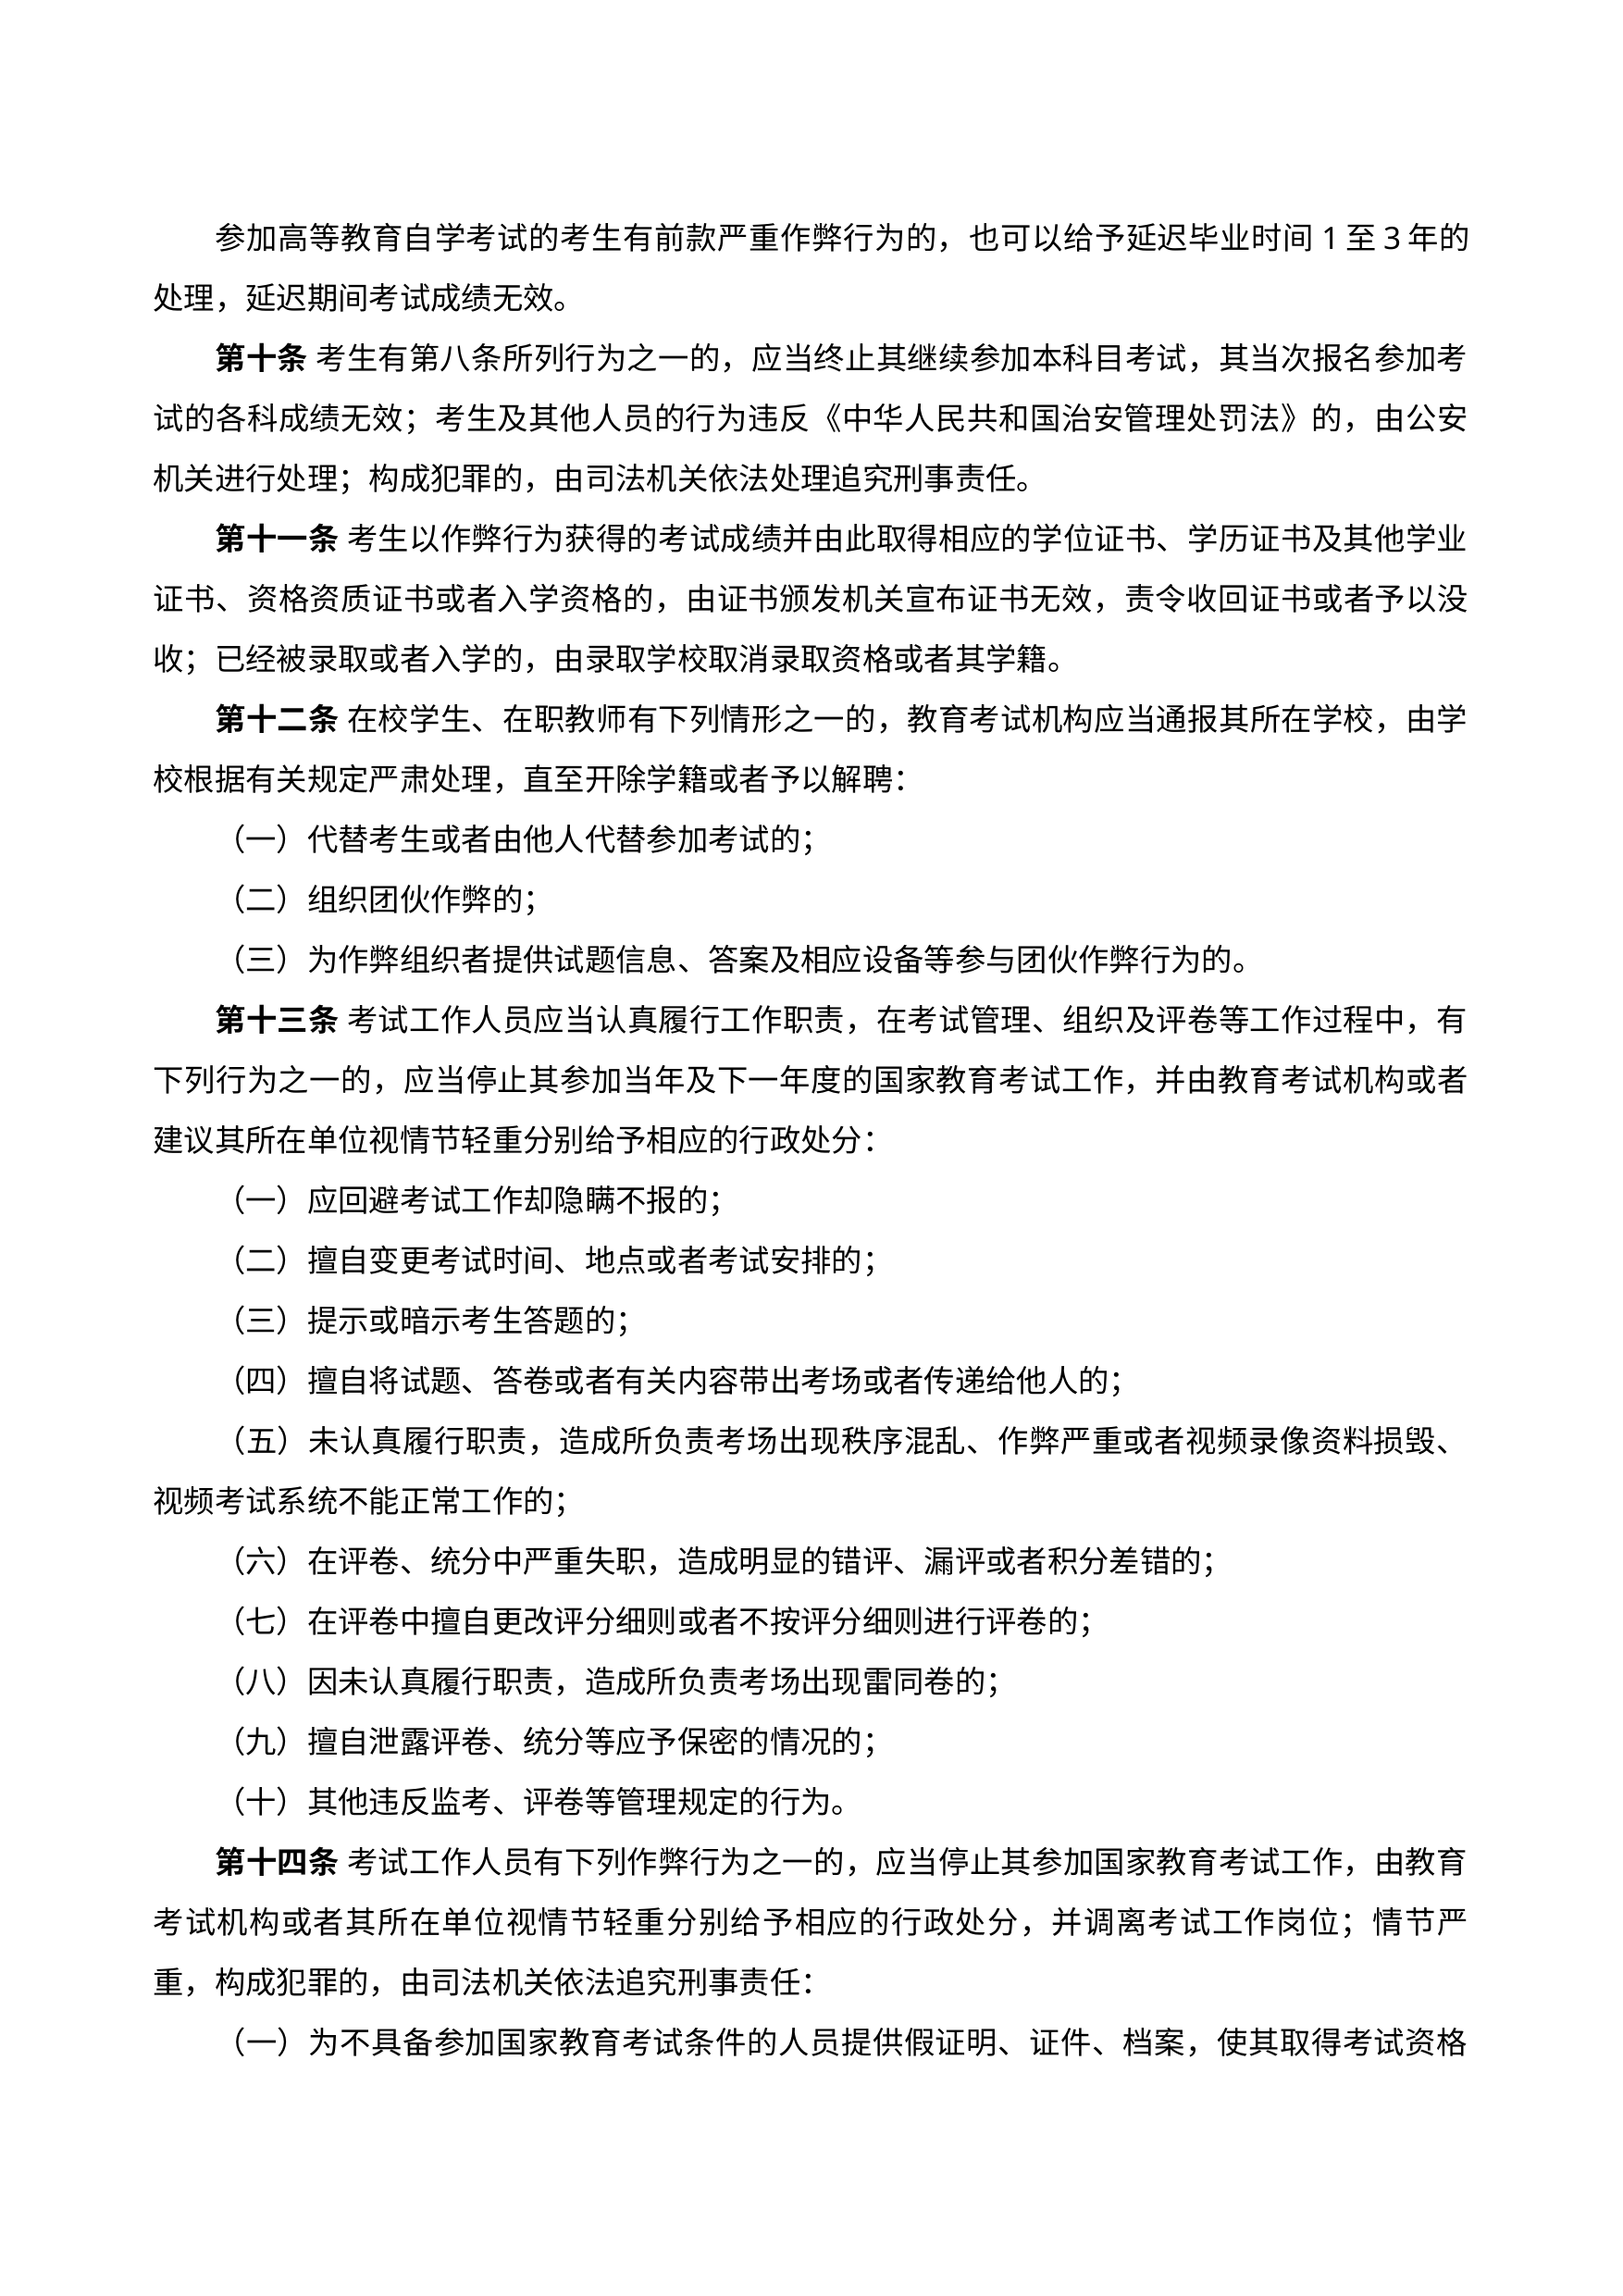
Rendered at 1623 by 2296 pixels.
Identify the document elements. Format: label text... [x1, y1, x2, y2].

text 参加高等教育自学考试的考生有前款严重作弊行为的，也可以给予延迟毕业时间1至3年的处理，延迟期间考试成绩无效。 [153, 205, 1470, 326]
text （三）为作弊组织者提供试题信息、答案及相应设备等参与团伙作弊行为的。 [153, 927, 1470, 987]
text 第十一条 考生以作弊行为获得的考试成绩并由此取得相应的学位证书、学历证书及其他学业证书、资格资质证书或者入学资格的，由证书颁发机关宣布证书无效，责令收回证书或者予以没收；已经被录取或者入学的，由录取学校取消录取资格或者其学籍。 [153, 506, 1470, 687]
text （二）组织团伙作弊的； [153, 867, 1470, 927]
text （一）应回避考试工作却隐瞒不报的； [153, 1168, 1470, 1228]
text （四）擅自将试题、答卷或者有关内容带出考场或者传递给他人的； [153, 1348, 1470, 1409]
text （八）因未认真履行职责，造成所负责考场出现雷同卷的； [153, 1649, 1470, 1709]
text 第十四条 考试工作人员有下列作弊行为之一的，应当停止其参加国家教育考试工作，由教育考试机构或者其所在单位视情节轻重分别给予相应的行政处分，并调离考试工作岗位；情节严重，构成犯罪的，由司法机关依法追究刑事责任： [153, 1830, 1470, 2010]
text （一）代替考生或者由他人代替参加考试的； [153, 807, 1470, 867]
text 第十三条 考试工作人员应当认真履行工作职责，在考试管理、组织及评卷等工作过程中，有下列行为之一的，应当停止其参加当年及下一年度的国家教育考试工作，并由教育考试机构或者建议其所在单位视情节轻重分别给予相应的行政处分： [153, 987, 1470, 1168]
text （五）未认真履行职责，造成所负责考场出现秩序混乱、作弊严重或者视频录像资料损毁、视频考试系统不能正常工作的； [153, 1409, 1470, 1529]
text （六）在评卷、统分中严重失职，造成明显的错评、漏评或者积分差错的； [153, 1529, 1470, 1589]
text （二）擅自变更考试时间、地点或者考试安排的； [153, 1228, 1470, 1288]
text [153, 2010, 1470, 2070]
text （九）擅自泄露评卷、统分等应予保密的情况的； [153, 1709, 1470, 1769]
text 第十条 考生有第八条所列行为之一的，应当终止其继续参加本科目考试，其当次报名参加考试的各科成绩无效；考生及其他人员的行为违反《中华人民共和国治安管理处罚法》的，由公安机关进行处理；构成犯罪的，由司法机关依法处理追究刑事责任。 [153, 326, 1470, 506]
text 第十二条 在校学生、在职教师有下列情形之一的，教育考试机构应当通报其所在学校，由学校根据有关规定严肃处理，直至开除学籍或者予以解聘： [153, 687, 1470, 807]
text （三）提示或暗示考生答题的； [153, 1288, 1470, 1348]
text （十）其他违反监考、评卷等管理规定的行为。 [153, 1769, 1470, 1830]
text （七）在评卷中擅自更改评分细则或者不按评分细则进行评卷的； [153, 1589, 1470, 1649]
